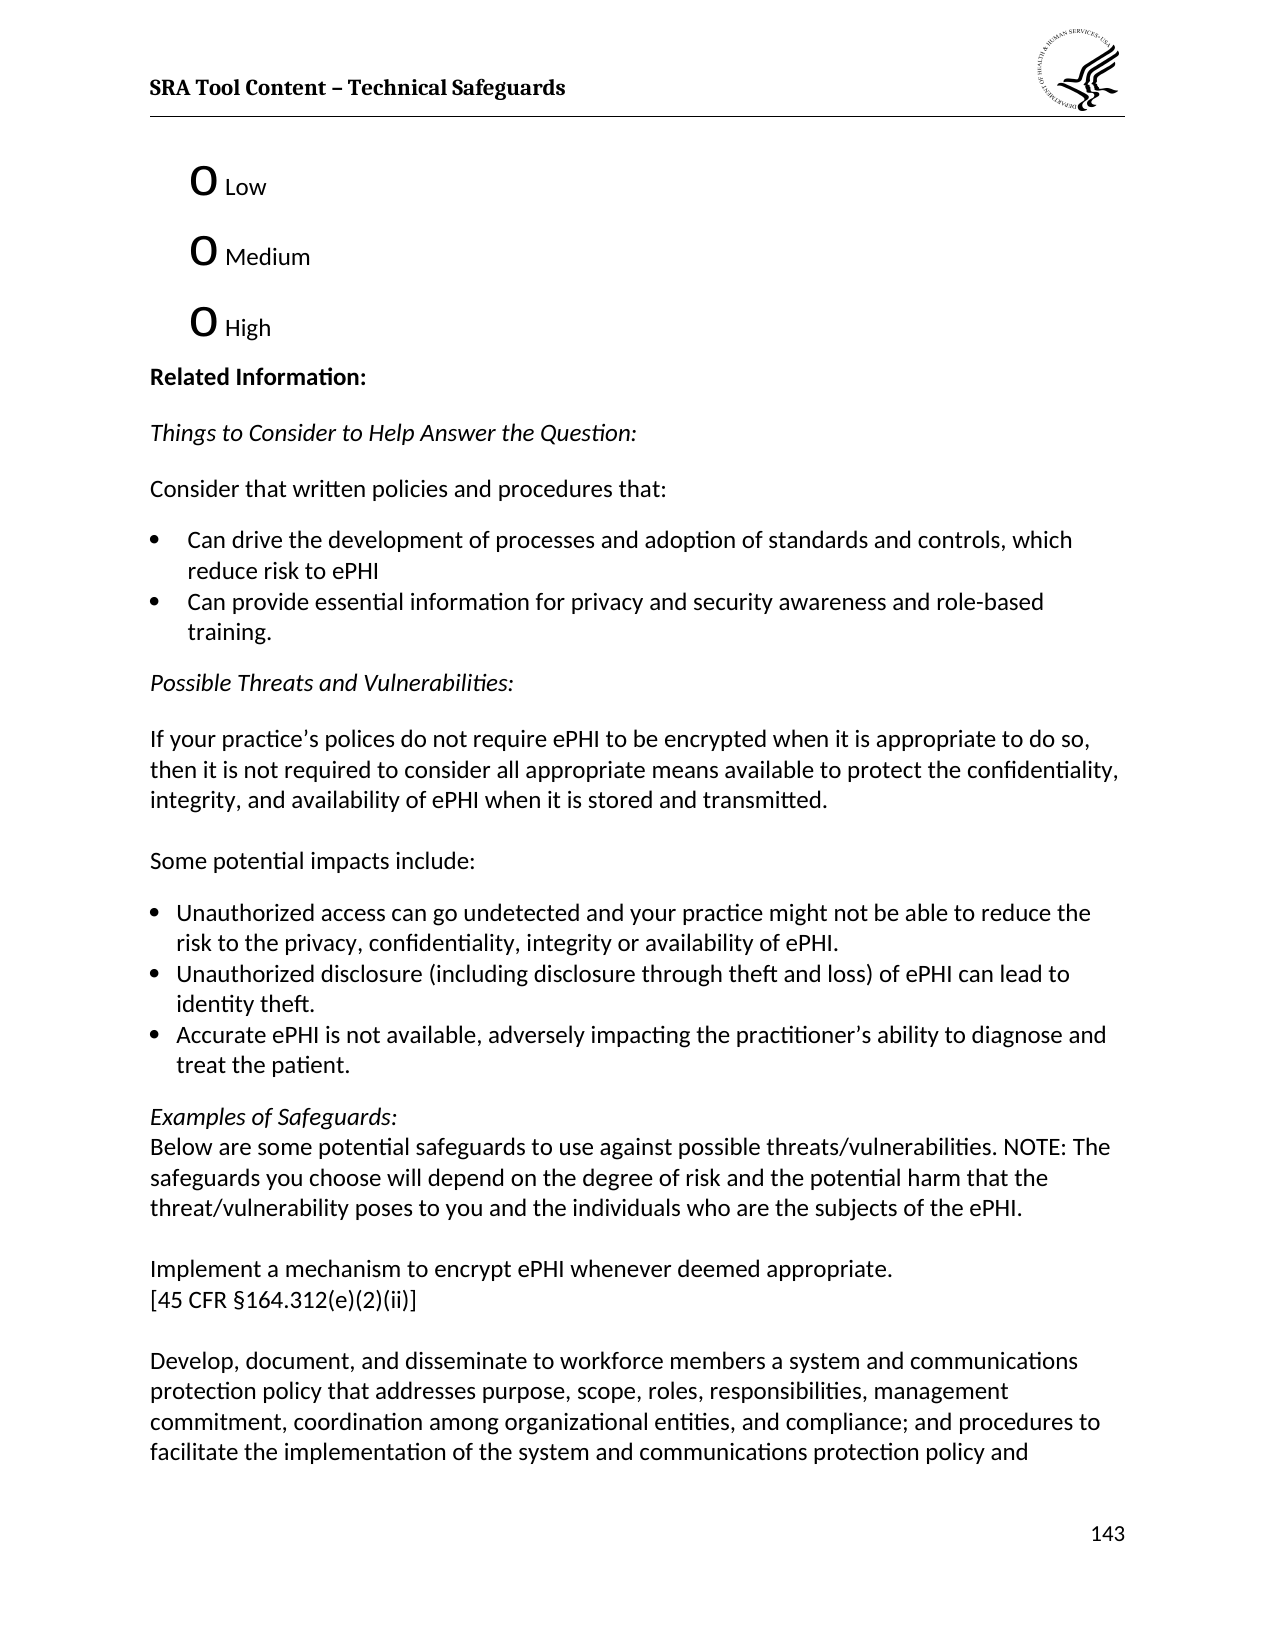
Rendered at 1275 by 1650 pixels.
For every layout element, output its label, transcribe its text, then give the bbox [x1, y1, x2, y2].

text Examples of Safeguards: [150, 1101, 1125, 1131]
list Unauthorized access can go undetected and your practice might not be able to reduce the risk to the privacy, confidentiality, integrity or availability of ePHI. [150, 897, 1125, 958]
list High [187, 291, 1125, 352]
text Below are some potential safeguards to use against possible threats/vulnerabilities. NOTE: The safeguards you choose will depend on the degree of risk and the potential harm that the threat/vulnerability poses to you and the individuals who are the subjects of the ePHI. [150, 1131, 1125, 1223]
text Consider that written policies and procedures that: [150, 473, 1125, 504]
picture [1037, 29, 1119, 111]
text Things to Consider to Help Answer the Question: [150, 417, 1125, 448]
text Implement a mechanism to encrypt ePHI whenever deemed appropriate. [150, 1253, 1125, 1284]
list Can drive the development of processes and adoption of standards and controls, which reduce risk to ePHI [150, 524, 1125, 586]
text Possible Threats and Vulnerabilities: [150, 667, 1125, 698]
text [45 CFR §164.312(e)(2)(ii)] [150, 1284, 1125, 1314]
list Accurate ePHI is not available, adversely impacting the practitioner’s ability to diagnose and treat the patient. [150, 1019, 1125, 1080]
list Medium [187, 221, 1125, 282]
text Related Information: [150, 362, 1125, 392]
list Unauthorized disclosure (including disclosure through theft and loss) of ePHI can lead to identity theft. [150, 958, 1125, 1019]
text Some potential impacts include: [150, 845, 1125, 876]
list Low [187, 150, 1125, 211]
text If your practice’s polices do not require ePHI to be encrypted when it is appropriate to do so, then it is not required to consider all appropriate means available to protect the confidentiality, integrity, and availability of ePHI when it is stored and transmitted. [150, 723, 1125, 815]
list Can provide essential information for privacy and security awareness and role-based training. [150, 586, 1125, 647]
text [150, 1314, 1125, 1467]
